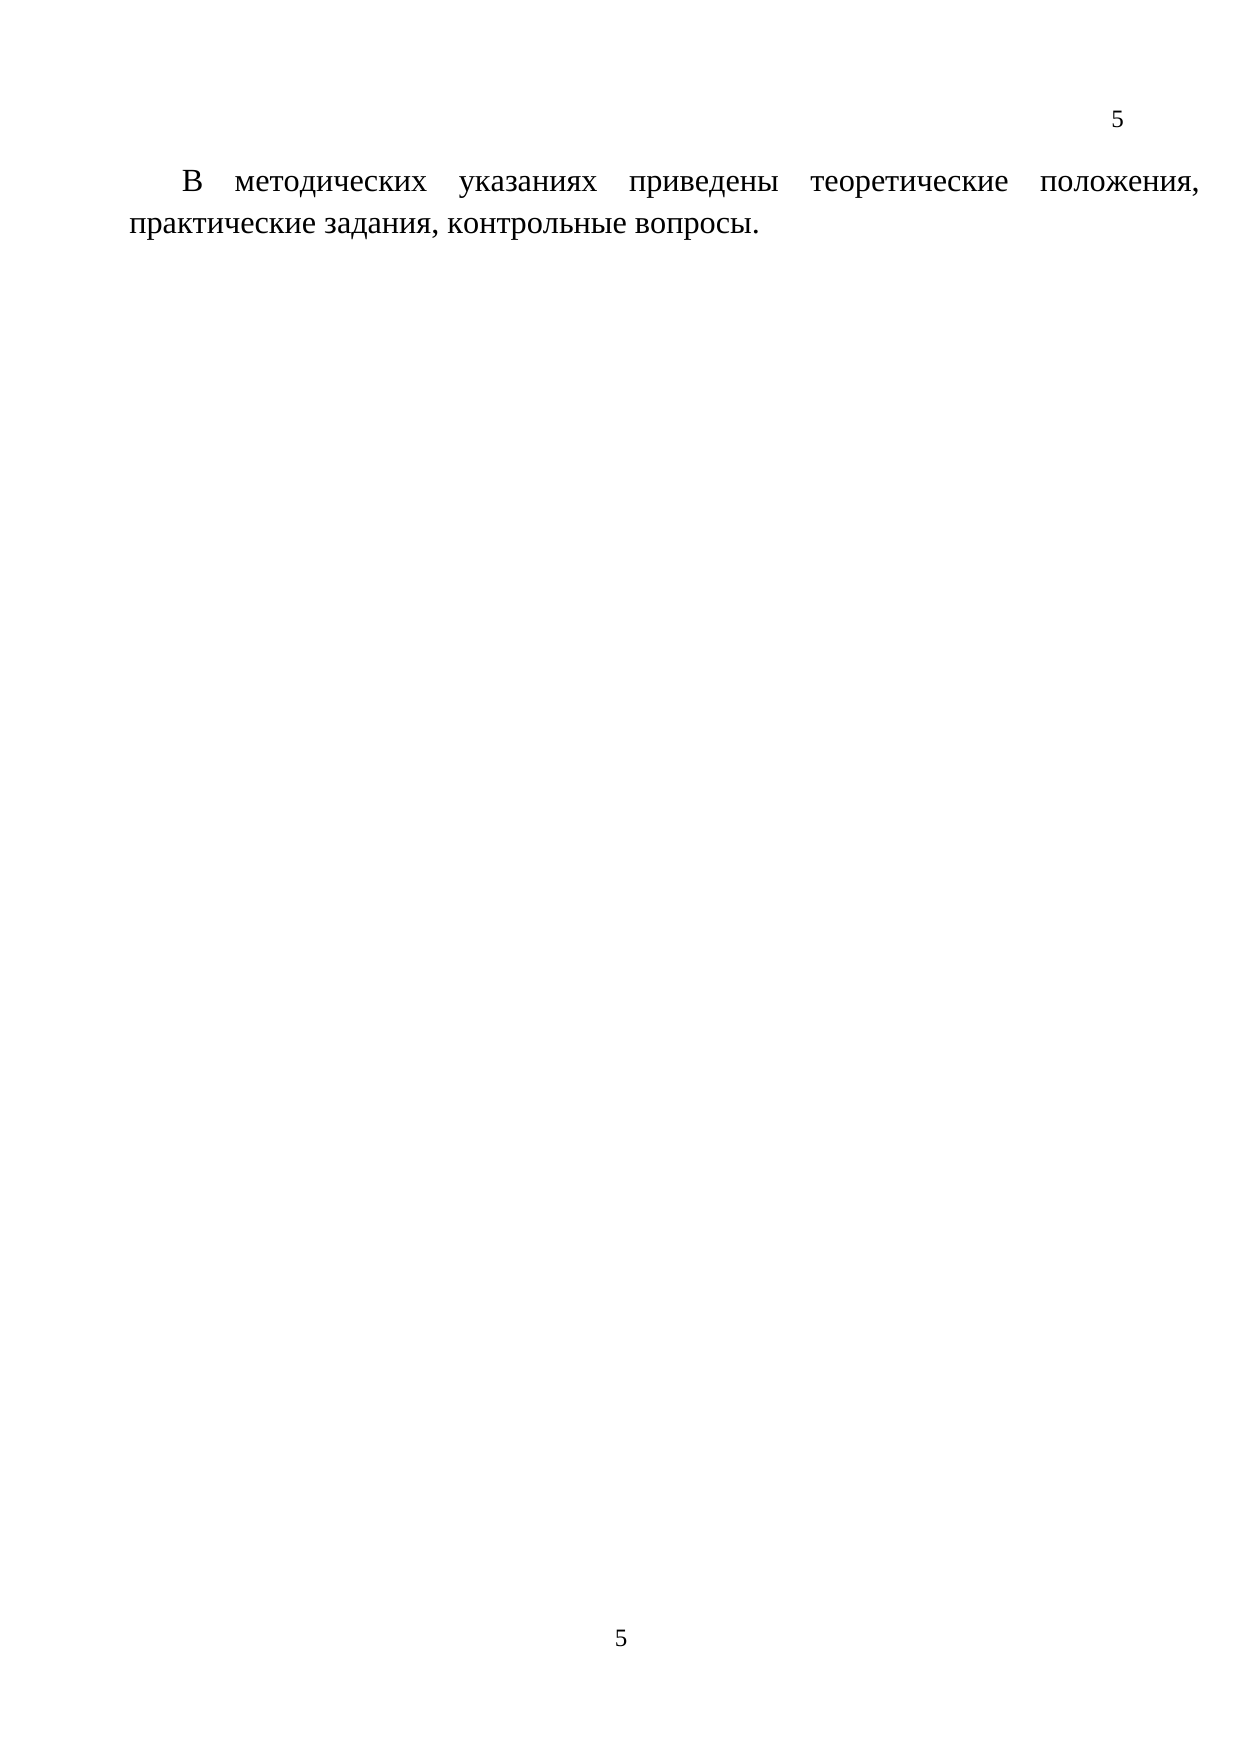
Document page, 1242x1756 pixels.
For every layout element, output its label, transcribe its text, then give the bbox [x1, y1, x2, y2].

text В методических указаниях приведены теоретические положения, практические задания, контрольные вопросы. [129, 161, 1201, 241]
